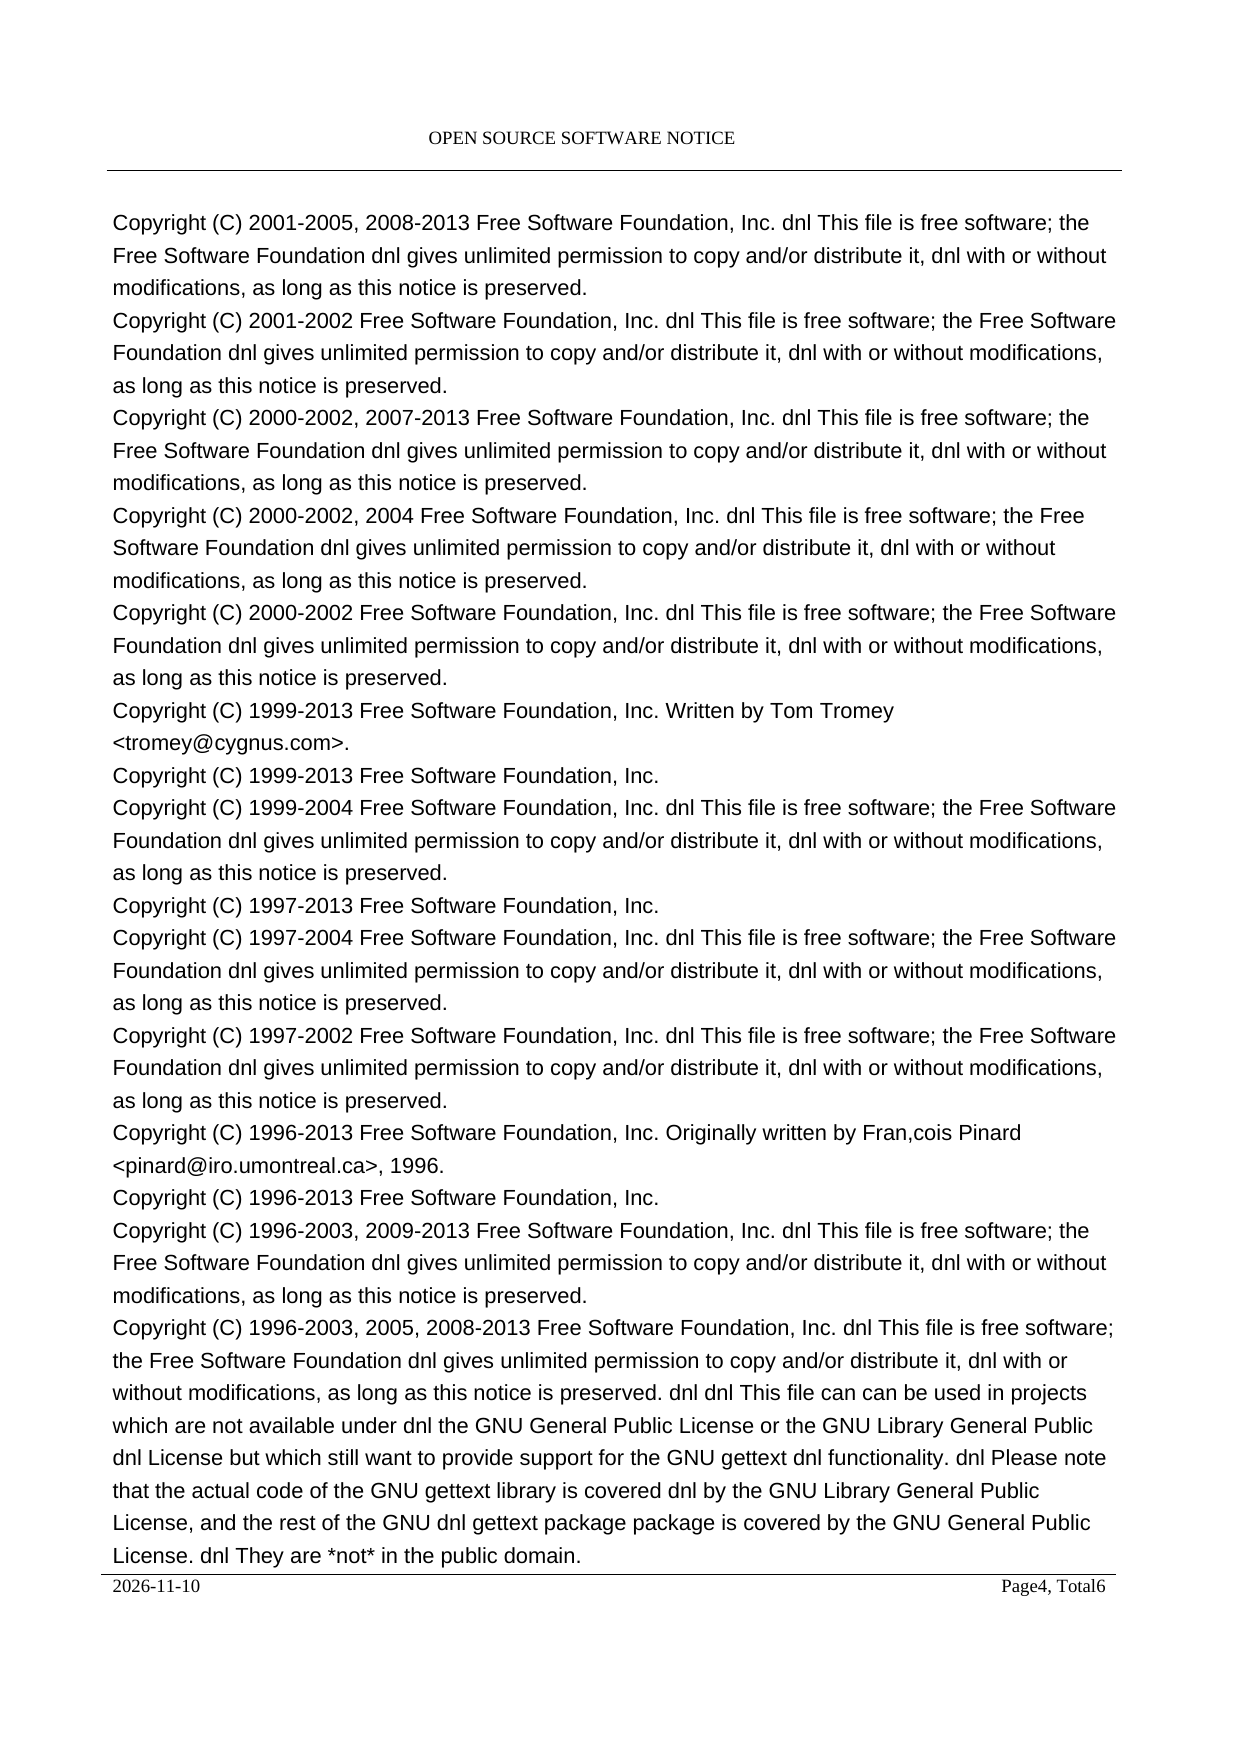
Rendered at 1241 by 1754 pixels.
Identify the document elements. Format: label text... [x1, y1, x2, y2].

text Copyright (C) 1996-2013 Free Software Foundation, Inc. [112, 1181, 1128, 1214]
text Copyright (C) 2001-2005, 2008-2013 Free Software Foundation, Inc. dnl This file is free software; the Free Software Foundation dnl gives unlimited permission to copy and/or distribute it, dnl with or without modifications, as long as this notice is preserved. [112, 206, 1128, 304]
text Copyright (C) 1996-2013 Free Software Foundation, Inc. Originally written by Fran,cois Pinard <pinard@iro.umontreal.ca>, 1996. [112, 1116, 1128, 1181]
text Copyright (C) 2001-2002 Free Software Foundation, Inc. dnl This file is free software; the Free Software Foundation dnl gives unlimited permission to copy and/or distribute it, dnl with or without modifications, as long as this notice is preserved. [112, 304, 1128, 401]
text Copyright (C) 1996-2003, 2005, 2008-2013 Free Software Foundation, Inc. dnl This file is free software; the Free Software Foundation dnl gives unlimited permission to copy and/or distribute it, dnl with or without modifications, as long as this notice is preserved. dnl dnl This file can can be used in projects which are not available under dnl the GNU General Public License or the GNU Library General Public dnl License but which still want to provide support for the GNU gettext dnl functionality. dnl Please note that the actual code of the GNU gettext library is covered dnl by the GNU Library General Public License, and the rest of the GNU dnl gettext package package is covered by the GNU General Public License. dnl They are *not* in the public domain. [112, 1311, 1128, 1571]
text Copyright (C) 2000-2002, 2007-2013 Free Software Foundation, Inc. dnl This file is free software; the Free Software Foundation dnl gives unlimited permission to copy and/or distribute it, dnl with or without modifications, as long as this notice is preserved. [112, 401, 1128, 499]
text Copyright (C) 1999-2013 Free Software Foundation, Inc. [112, 759, 1128, 791]
text Copyright (C) 1996-2003, 2009-2013 Free Software Foundation, Inc. dnl This file is free software; the Free Software Foundation dnl gives unlimited permission to copy and/or distribute it, dnl with or without modifications, as long as this notice is preserved. [112, 1214, 1128, 1311]
text Copyright (C) 2000-2002, 2004 Free Software Foundation, Inc. dnl This file is free software; the Free Software Foundation dnl gives unlimited permission to copy and/or distribute it, dnl with or without modifications, as long as this notice is preserved. [112, 499, 1128, 596]
text Copyright (C) 1997-2013 Free Software Foundation, Inc. [112, 889, 1128, 921]
text Copyright (C) 1997-2004 Free Software Foundation, Inc. dnl This file is free software; the Free Software Foundation dnl gives unlimited permission to copy and/or distribute it, dnl with or without modifications, as long as this notice is preserved. [112, 921, 1128, 1019]
text Copyright (C) 1997-2002 Free Software Foundation, Inc. dnl This file is free software; the Free Software Foundation dnl gives unlimited permission to copy and/or distribute it, dnl with or without modifications, as long as this notice is preserved. [112, 1019, 1128, 1116]
text Copyright (C) 1999-2004 Free Software Foundation, Inc. dnl This file is free software; the Free Software Foundation dnl gives unlimited permission to copy and/or distribute it, dnl with or without modifications, as long as this notice is preserved. [112, 791, 1128, 889]
text Copyright (C) 1999-2013 Free Software Foundation, Inc. Written by Tom Tromey <tromey@cygnus.com>. [112, 694, 1128, 759]
text Copyright (C) 2000-2002 Free Software Foundation, Inc. dnl This file is free software; the Free Software Foundation dnl gives unlimited permission to copy and/or distribute it, dnl with or without modifications, as long as this notice is preserved. [112, 596, 1128, 694]
